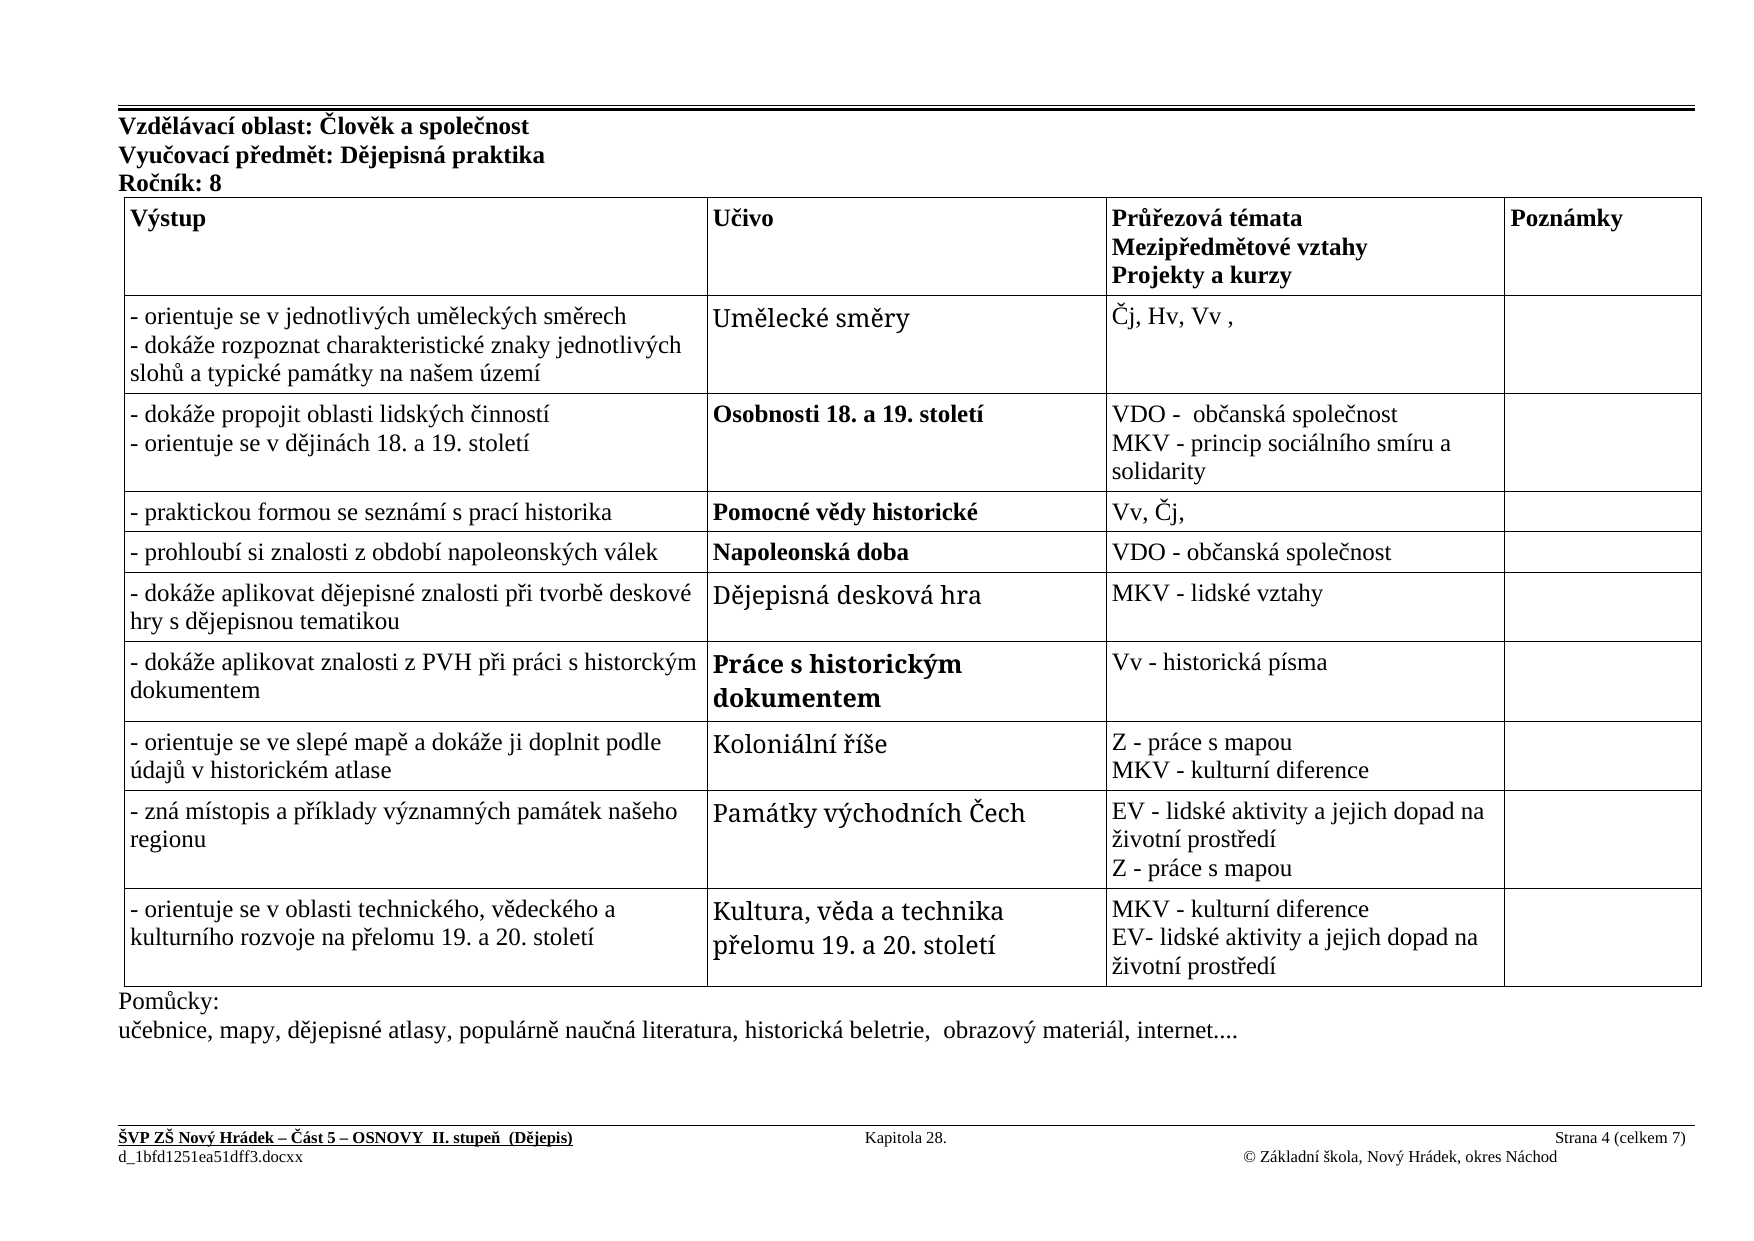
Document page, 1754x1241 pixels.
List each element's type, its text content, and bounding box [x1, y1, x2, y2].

table_header Učivo [708, 198, 1106, 295]
table_cell Pomocné vědy historické [708, 492, 1106, 531]
table_cell - orientuje se ve slepé mapě a dokáže ji doplnit podle údajů v historickém atlase [125, 722, 707, 790]
table_cell Práce s historickým dokumentem [708, 642, 1106, 721]
table_cell Kultura, věda a technika přelomu 19. a 20. století [708, 889, 1106, 986]
table_cell - orientuje se v oblasti technického, vědeckého a kulturního rozvoje na přelomu 19. a 20. století [125, 889, 707, 986]
table_cell Osobnosti 18. a 19. století [708, 394, 1106, 491]
table_cell MKV - kulturní diference EV- lidské aktivity a jejich dopad na životní prostředí [1107, 889, 1504, 986]
table_cell - prohloubí si znalosti z období napoleonských válek [125, 532, 707, 572]
table_cell - orientuje se v jednotlivých uměleckých směrech - dokáže rozpoznat charakteristické znaky jednotlivých slohů a typické památky na našem území [125, 296, 707, 393]
table_cell VDO - občanská společnost MKV - princip sociálního smíru a solidarity [1107, 394, 1504, 491]
table_cell VDO - občanská společnost [1107, 532, 1504, 572]
table_header Výstup [125, 198, 707, 295]
text učebnice, mapy, dějepisné atlasy, populárně naučná literatura, historická beletrie, obrazový materiál, internet.... [118, 1015, 1695, 1043]
table_cell [1505, 791, 1701, 888]
table_header Průřezová témata Mezipředmětové vztahy Projekty a kurzy [1107, 198, 1504, 295]
table_cell - dokáže aplikovat dějepisné znalosti při tvorbě deskové hry s dějepisnou tematikou [125, 573, 707, 641]
table_cell Vv - historická písma [1107, 642, 1504, 721]
table_cell [1505, 296, 1701, 393]
text Pomůcky: [118, 986, 1695, 1015]
table_cell Z - práce s mapou MKV - kulturní diference [1107, 722, 1504, 790]
table_cell [1505, 492, 1701, 531]
table_cell Čj, Hv, Vv , [1107, 296, 1504, 393]
table_cell Napoleonská doba [708, 532, 1106, 572]
table_cell - dokáže propojit oblasti lidských činností - orientuje se v dějinách 18. a 19. století [125, 394, 707, 491]
table_cell [1505, 573, 1701, 641]
table_cell [1505, 394, 1701, 491]
table_cell - praktickou formou se seznámí s prací historika [125, 492, 707, 531]
table_cell EV - lidské aktivity a jejich dopad na životní prostředí Z - práce s mapou [1107, 791, 1504, 888]
table_header Poznámky [1505, 198, 1701, 295]
table_cell MKV - lidské vztahy [1107, 573, 1504, 641]
table_cell Památky východních Čech [708, 791, 1106, 888]
table_cell [1505, 642, 1701, 721]
table_cell [1505, 889, 1701, 986]
text Vzdělávací oblast: Člověk a společnost [118, 111, 1695, 140]
table_cell [1505, 722, 1701, 790]
table_cell Vv, Čj, [1107, 492, 1504, 531]
table_cell Dějepisná desková hra [708, 573, 1106, 641]
text Ročník: 8 [118, 168, 1695, 197]
table_cell [1505, 532, 1701, 572]
table_cell - dokáže aplikovat znalosti z PVH při práci s historckým dokumentem [125, 642, 707, 721]
table_cell - zná místopis a příklady významných památek našeho regionu [125, 791, 707, 888]
table_cell Umělecké směry [708, 296, 1106, 393]
text Vyučovací předmět: Dějepisná praktika [118, 140, 1695, 168]
table_cell Koloniální říše [708, 722, 1106, 790]
